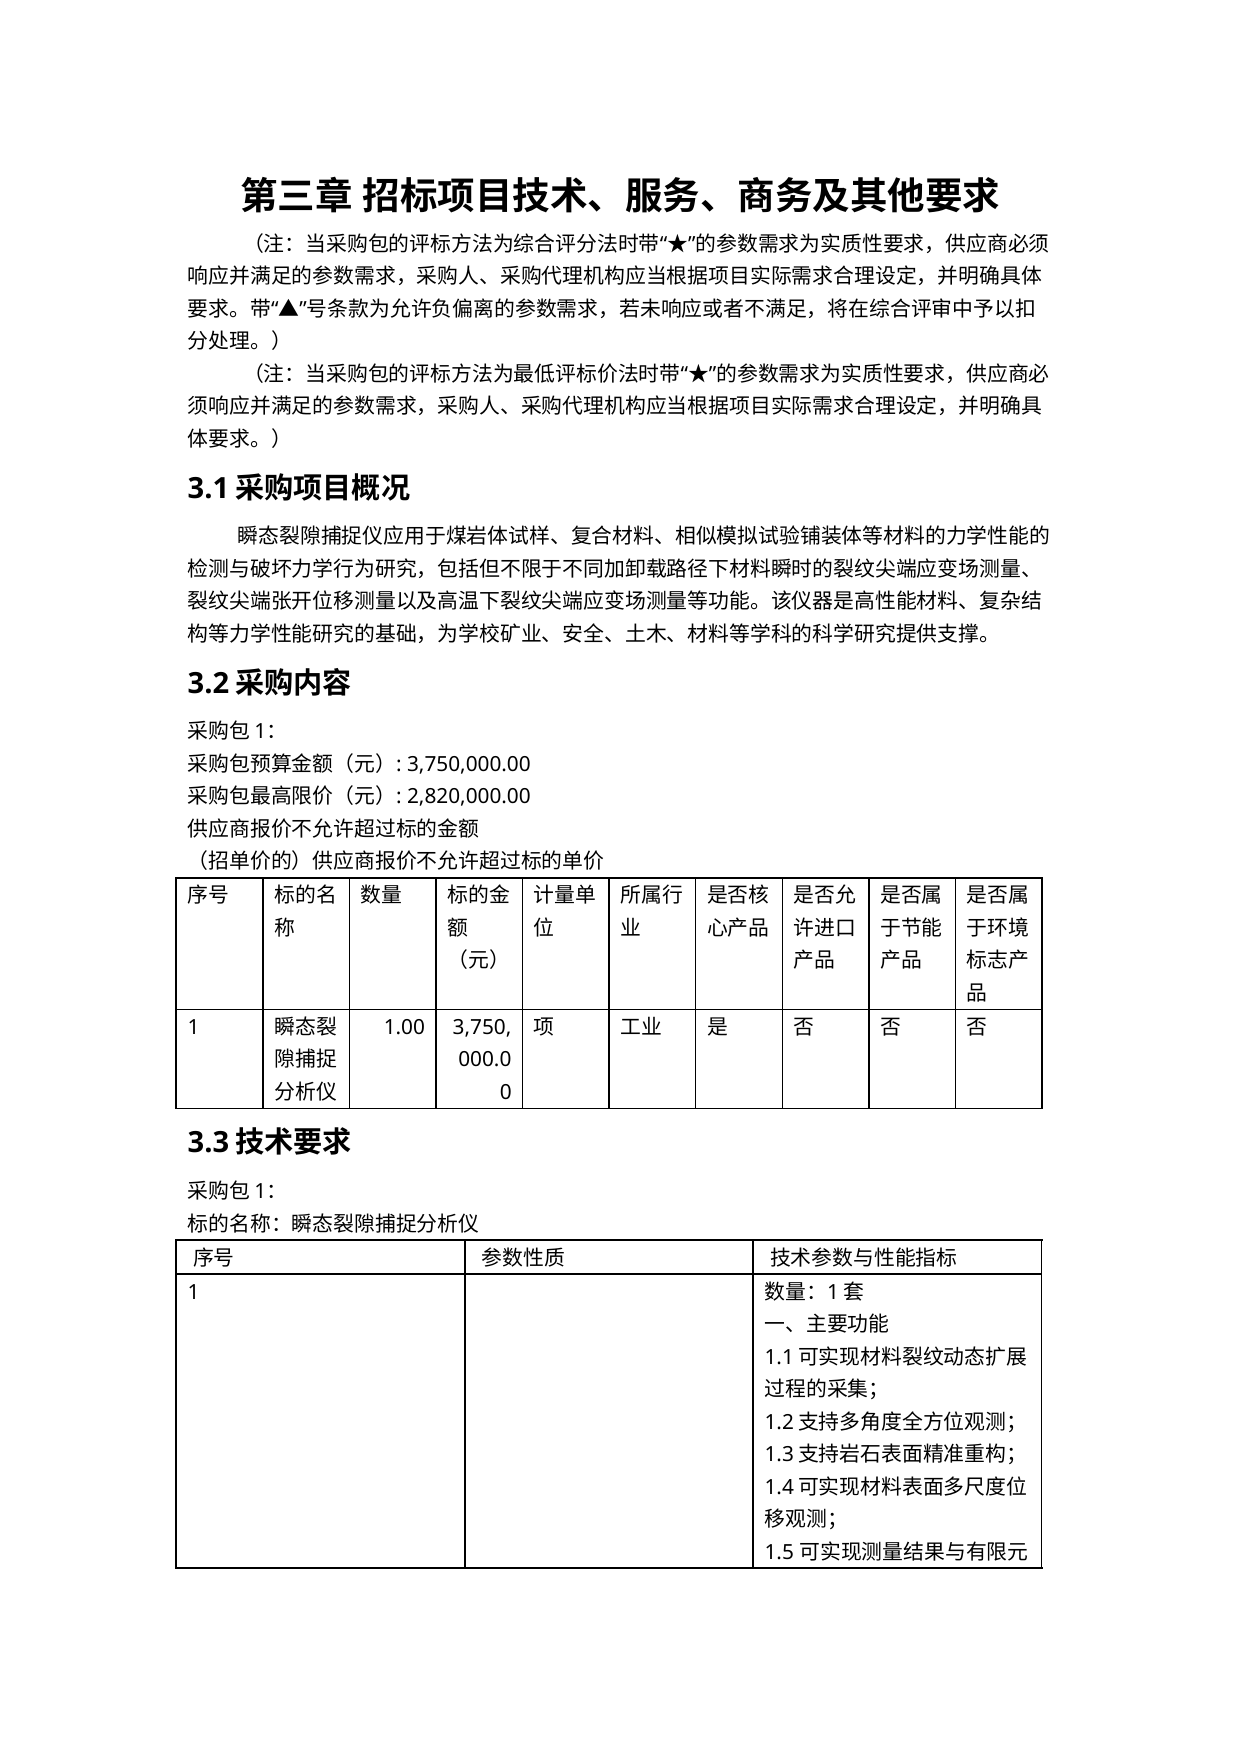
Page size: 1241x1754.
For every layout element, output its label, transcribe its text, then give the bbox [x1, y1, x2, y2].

table_header 序号 [177, 879, 262, 1008]
table_cell 是 [696, 1010, 782, 1108]
text 采购包1： [187, 1174, 1053, 1207]
table_cell 否 [956, 1010, 1041, 1108]
text 瞬态裂隙捕捉仪应用于煤岩体试样、复合材料、相似模拟试验铺装体等材料的力学性能的检测与破坏力学行为研究，包括但不限于不同加卸载路径下材料瞬时的裂纹尖端应变场测量、裂纹尖端张开位移测量以及高温下裂纹尖端应变场测量等功能。该仪器是高性能材料、复杂结构等力学性能研究的基础，为学校矿业、安全、土木、材料等学科的科学研究提供支撑。 [187, 519, 1053, 649]
table_header 是否允许进口产品 [783, 879, 868, 1008]
table_header 序号 [177, 1241, 464, 1273]
text 3.1采购项目概况 [187, 454, 1053, 519]
table_cell 1.00 [350, 1010, 435, 1108]
table_cell 瞬态裂隙捕捉分析仪 [264, 1010, 349, 1108]
table_cell 否 [783, 1010, 868, 1108]
text 采购包预算金额（元）: 3,750,000.00 [187, 747, 1053, 779]
table_cell 项 [523, 1010, 608, 1108]
text 标的名称：瞬态裂隙捕捉分析仪 [187, 1207, 1053, 1239]
table_cell 3,750,000.00 [437, 1010, 522, 1108]
table_header 是否属于环境标志产品 [956, 879, 1041, 1008]
table_header 标的金额 （元） [437, 879, 522, 1008]
text 3.3技术要求 [187, 1109, 1053, 1174]
text 采购包最高限价（元）: 2,820,000.00 [187, 779, 1053, 812]
table_header 计量单位 [523, 879, 608, 1008]
table_cell 1 [177, 1275, 464, 1567]
table_cell 否 [870, 1010, 955, 1108]
table_cell 工业 [610, 1010, 695, 1108]
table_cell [754, 1275, 1041, 1567]
table_cell [466, 1275, 752, 1567]
text 采购包1： [187, 714, 1053, 747]
text 3.2采购内容 [187, 649, 1053, 714]
text （注：当采购包的评标方法为最低评标价法时带“★”的参数需求为实质性要求，供应商必须响应并满足的参数需求，采购人、采购代理机构应当根据项目实际需求合理设定，并明确具体要求。） [187, 357, 1053, 454]
table_header 所属行业 [610, 879, 695, 1008]
table_header 参数性质 [466, 1241, 752, 1273]
text （注：当采购包的评标方法为综合评分法时带“★”的参数需求为实质性要求，供应商必须响应并满足的参数需求，采购人、采购代理机构应当根据项目实际需求合理设定，并明确具体要求。带“▲”号条款为允许负偏离的参数需求，若未响应或者不满足，将在综合评审中予以扣分处理。） [187, 227, 1053, 357]
table_header 是否核心产品 [696, 879, 782, 1008]
table_header 标的名称 [264, 879, 349, 1008]
table_cell 1 [177, 1010, 262, 1108]
text 供应商报价不允许超过标的金额 [187, 812, 1053, 844]
text 第三章 招标项目技术、服务、商务及其他要求 [187, 162, 1053, 227]
table_header 是否属于节能产品 [870, 879, 955, 1008]
table_header 技术参数与性能指标 [754, 1241, 1041, 1273]
text （招单价的）供应商报价不允许超过标的单价 [187, 844, 1053, 877]
table_header 数量 [350, 879, 435, 1008]
